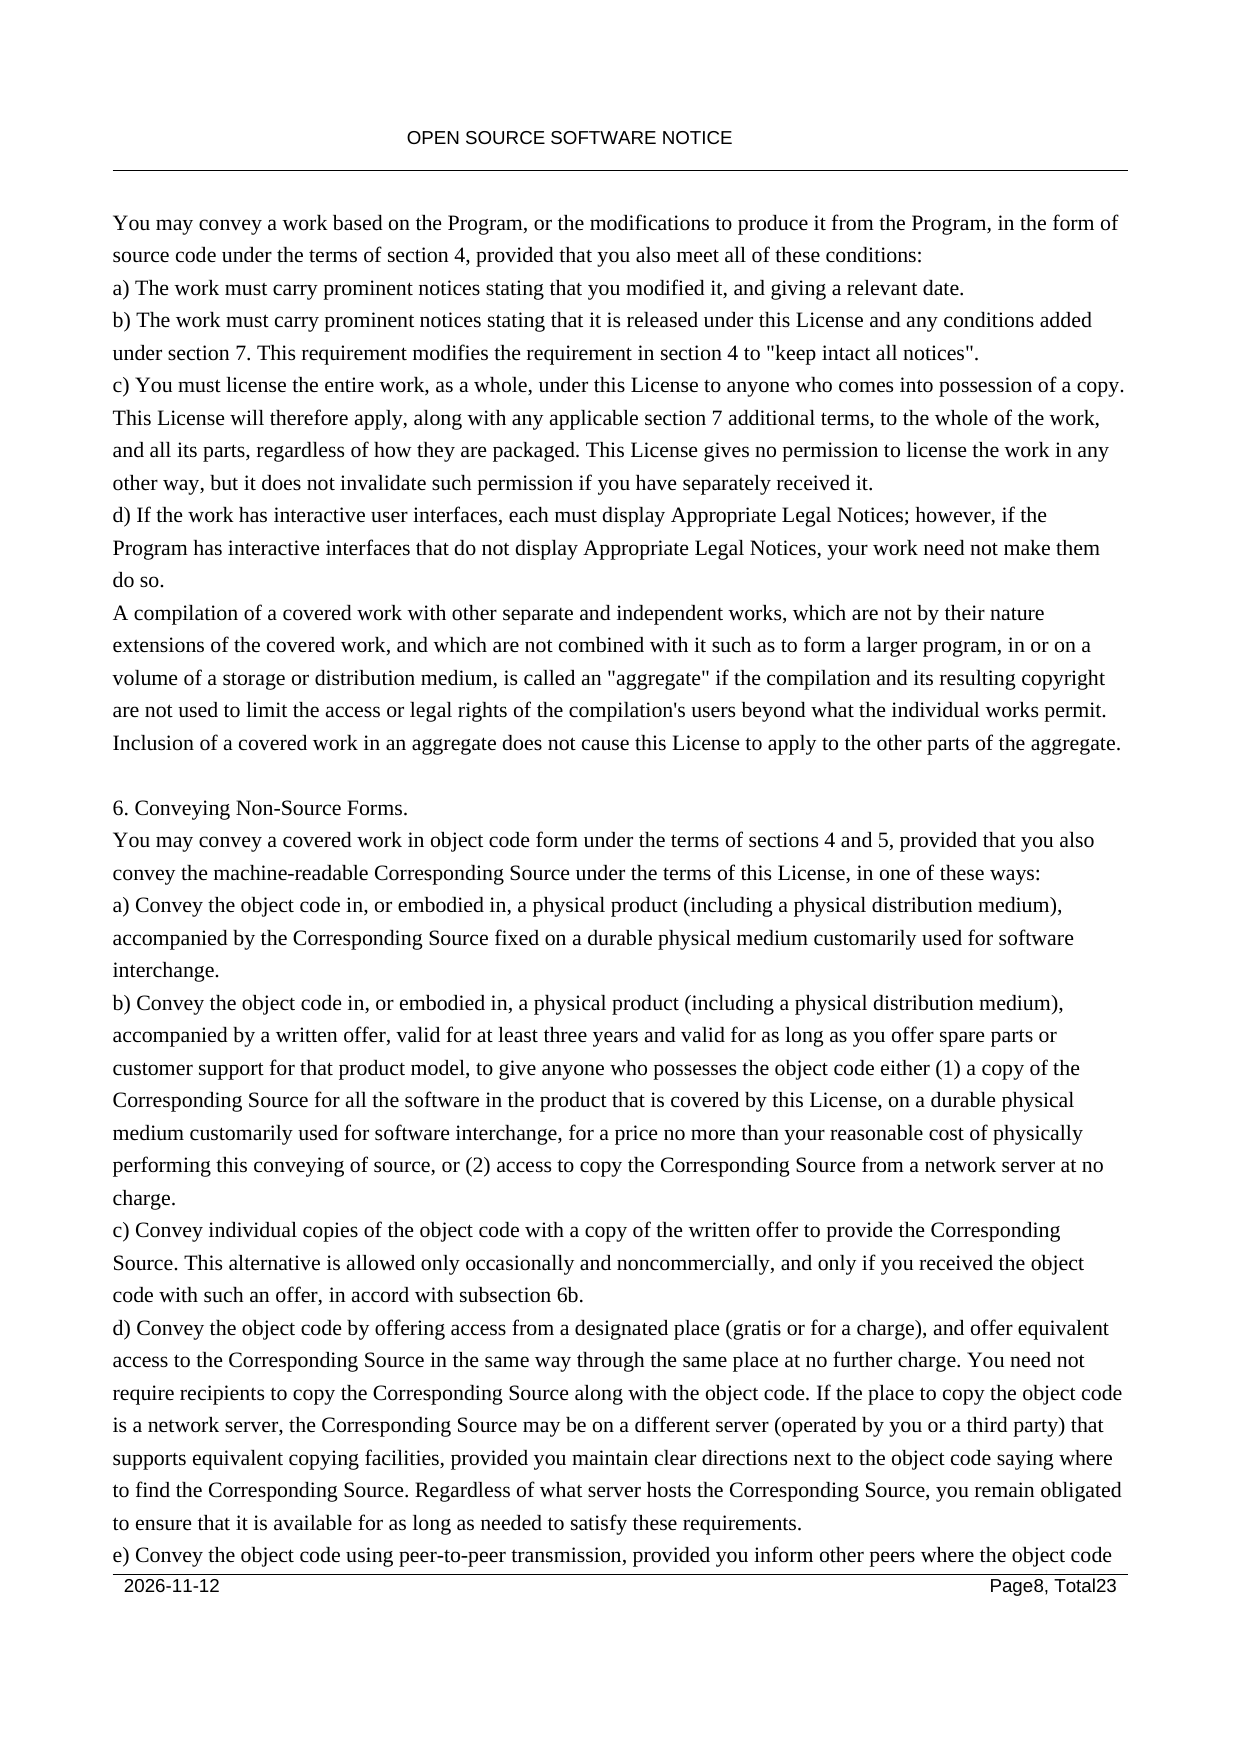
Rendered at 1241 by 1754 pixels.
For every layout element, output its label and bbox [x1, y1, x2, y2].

text [112, 206, 1128, 1571]
